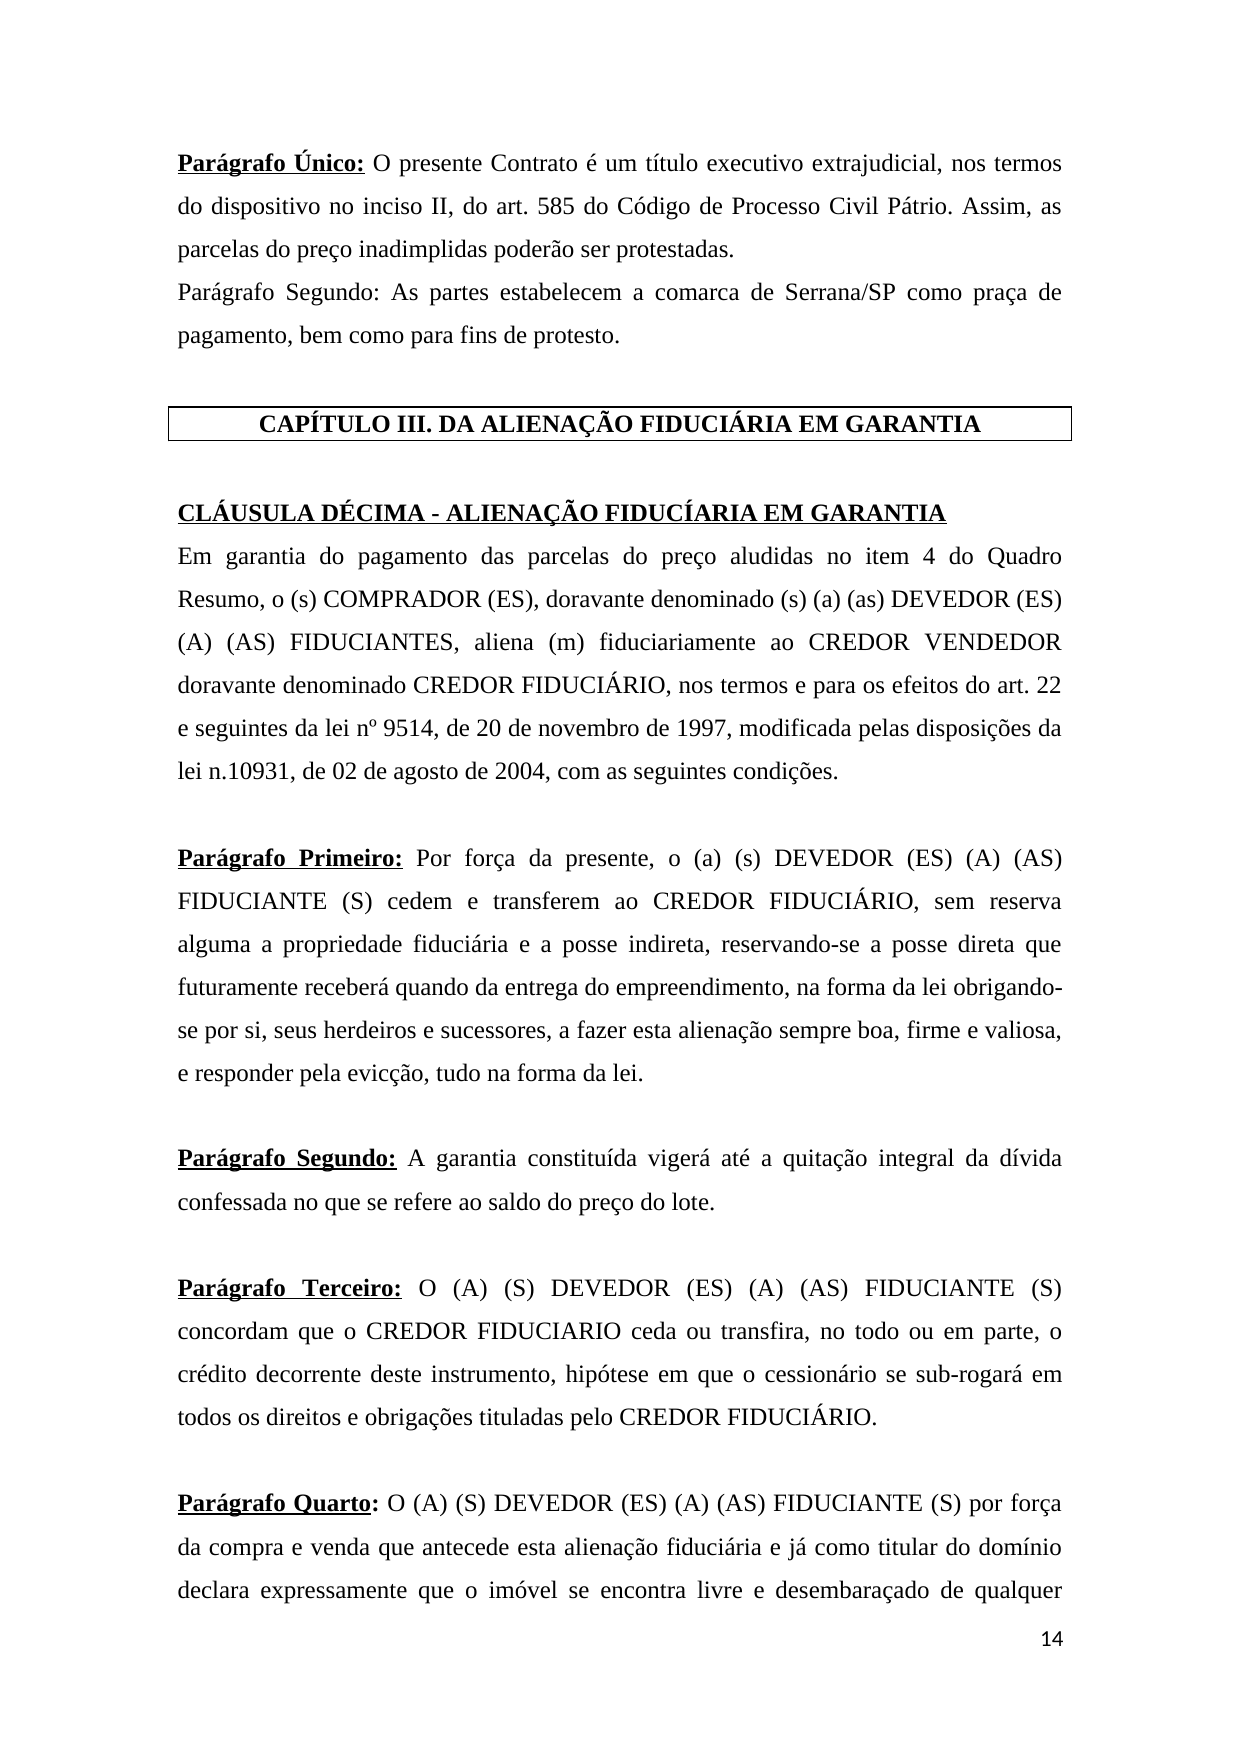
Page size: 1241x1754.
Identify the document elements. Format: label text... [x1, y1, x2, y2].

text Parágrafo Primeiro: Por força da presente, o (a) (s) DEVEDOR (ES) (A) (AS) FIDUCIANTE (S) cedem e transferem ao CREDOR FIDUCIÁRIO, sem reserva alguma a propriedade fiduciária e a posse indireta, reservando-se a posse direta que futuramente receberá quando da entrega do empreendimento, na forma da lei obrigando-se por si, seus herdeiros e sucessores, a fazer esta alienação sempre boa, firme e valiosa, e responder pela evicção, tudo na forma da lei. [177, 843, 1063, 1087]
text Em garantia do pagamento das parcelas do preço aludidas no item 4 do Quadro Resumo, o (s) COMPRADOR (ES), doravante denominado (s) (a) (as) DEVEDOR (ES) (A) (AS) FIDUCIANTES, aliena (m) fiduciariamente ao CREDOR VENDEDOR doravante denominado CREDOR FIDUCIÁRIO, nos termos e para os efeitos do art. 22 e seguintes da lei nº 9514, de 20 de novembro de 1997, modificada pelas disposições da lei n.10931, de 02 de agosto de 2004, com as seguintes condições. [177, 541, 1063, 785]
text CAPÍTULO III. DA ALIENAÇÃO FIDUCIÁRIA EM GARANTIA [169, 408, 1071, 440]
text Parágrafo Segundo: A garantia constituída vigerá até a quitação integral da dívida confessada no que se refere ao saldo do preço do lote. [177, 1143, 1063, 1215]
text Parágrafo Segundo: As partes estabelecem a comarca de Serrana/SP como praça de pagamento, bem como para fins de protesto. [177, 277, 1063, 349]
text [177, 1488, 1063, 1603]
text CLÁUSULA DÉCIMA - ALIENAÇÃO FIDUCÍARIA EM GARANTIA [177, 498, 1063, 526]
text Parágrafo Terceiro: O (A) (S) DEVEDOR (ES) (A) (AS) FIDUCIANTE (S) concordam que o CREDOR FIDUCIARIO ceda ou transfira, no todo ou em parte, o crédito decorrente deste instrumento, hipótese em que o cessionário se sub-rogará em todos os direitos e obrigações tituladas pelo CREDOR FIDUCIÁRIO. [177, 1273, 1063, 1431]
text Parágrafo Único: O presente Contrato é um título executivo extrajudicial, nos termos do dispositivo no inciso II, do art. 585 do Código de Processo Civil Pátrio. Assim, as parcelas do preço inadimplidas poderão ser protestadas. [177, 148, 1063, 263]
